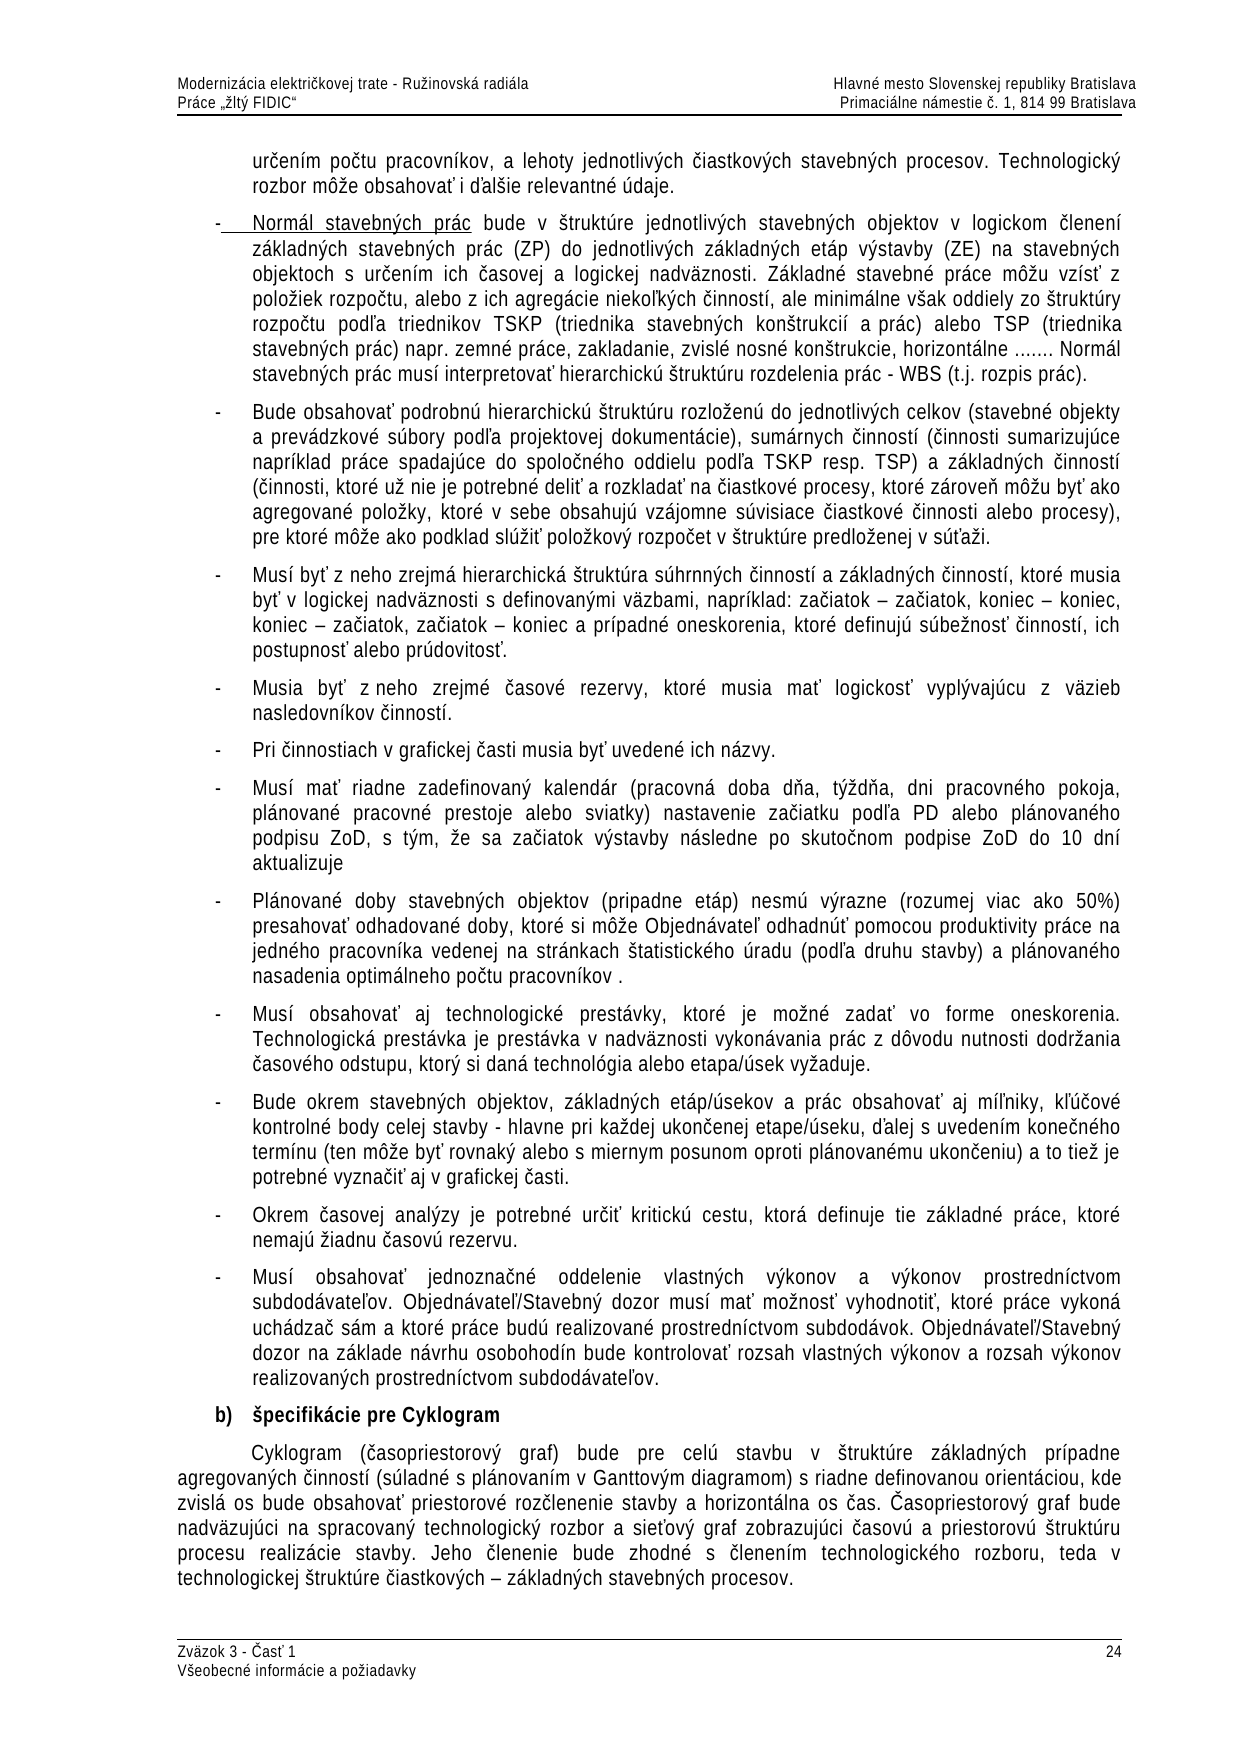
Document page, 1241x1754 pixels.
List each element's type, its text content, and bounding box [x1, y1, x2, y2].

list Musí mať riadne zadefinovaný kalendár (pracovná doba dňa, týždňa, dni pracovného pokoja, plánované pracovné prestoje alebo sviatky) nastavenie začiatku podľa PD alebo plánovaného podpisu ZoD, s tým, že sa začiatok výstavby následne po skutočnom podpise ZoD do 10 dní aktualizuje [215, 775, 1122, 875]
list špecifikácie pre Cyklogram [215, 1402, 1122, 1427]
text Cyklogram (časopriestorový graf) bude pre celú stavbu v štruktúre základných prípadne agregovaných činností (súladné s plánovaním v Ganttovým diagramom) s riadne definovanou orientáciou, kde zvislá os bude obsahovať priestorové rozčlenenie stavby a horizontálna os čas. Časopriestorový graf bude nadväzujúci na spracovaný technologický rozbor a sieťový graf zobrazujúci časovú a priestorovú štruktúru procesu realizácie stavby. Jeho členenie bude zhodné s členením technologického rozboru, teda v technologickej štruktúre čiastkových – základných stavebných procesov. [177, 1440, 1122, 1590]
list Musí obsahovať jednoznačné oddelenie vlastných výkonov a výkonov prostredníctvom subdodávateľov. Objednávateľ/Stavebný dozor musí mať možnosť vyhodnotiť, ktoré práce vykoná uchádzač sám a ktoré práce budú realizované prostredníctvom subdodávok. Objednávateľ/Stavebný dozor na základe návrhu osobohodín bude kontrolovať rozsah vlastných výkonov a rozsah výkonov realizovaných prostredníctvom subdodávateľov. [215, 1264, 1122, 1390]
list Bude obsahovať podrobnú hierarchickú štruktúru rozloženú do jednotlivých celkov (stavebné objekty a prevádzkové súbory podľa projektovej dokumentácie), sumárnych činností (činnosti sumarizujúce napríklad práce spadajúce do spoločného oddielu podľa TSKP resp. TSP) a základných činností (činnosti, ktoré už nie je potrebné deliť a rozkladať na čiastkové procesy, ktoré zároveň môžu byť ako agregované položky, ktoré v sebe obsahujú vzájomne súvisiace čiastkové činnosti alebo procesy), pre ktoré môže ako podklad slúžiť položkový rozpočet v štruktúre predloženej v súťaži. [215, 398, 1122, 549]
list Bude okrem stavebných objektov, základných etáp/úsekov a prác obsahovať aj míľniky, kľúčové kontrolné body celej stavby - hlavne pri každej ukončenej etape/úseku, ďalej s uvedením konečného termínu (ten môže byť rovnaký alebo s miernym posunom oproti plánovanému ukončeniu) a to tiež je potrebné vyznačiť aj v grafickej časti. [215, 1088, 1122, 1189]
list Okrem časovej analýzy je potrebné určiť kritickú cestu, ktorá definuje tie základné práce, ktoré nemajú žiadnu časovú rezervu. [215, 1201, 1122, 1252]
list Musí byť z neho zrejmá hierarchická štruktúra súhrnných činností a základných činností, ktoré musia byť v logickej nadväznosti s definovanými väzbami, napríklad: začiatok – začiatok, koniec – koniec, koniec – začiatok, začiatok – koniec a prípadné oneskorenia, ktoré definujú súbežnosť činností, ich postupnosť alebo prúdovitosť. [215, 562, 1122, 662]
list Pri činnostiach v grafickej časti musia byť uvedené ich názvy. [215, 737, 1122, 762]
list Musí obsahovať aj technologické prestávky, ktoré je možné zadať vo forme oneskorenia. Technologická prestávka je prestávka v nadväznosti vykonávania prác z dôvodu nutnosti dodržania časového odstupu, ktorý si daná technológia alebo etapa/úsek vyžaduje. [215, 1001, 1122, 1076]
list Plánované doby stavebných objektov (pripadne etáp) nesmú výrazne (rozumej viac ako 50%) presahovať odhadované doby, ktoré si môže Objednávateľ odhadnúť pomocou produktivity práce na jedného pracovníka vedenej na stránkach štatistického úradu (podľa druhu stavby) a plánovaného nasadenia optimálneho počtu pracovníkov . [215, 888, 1122, 988]
list Musia byť z neho zrejmé časové rezervy, ktoré musia mať logickosť vyplývajúcu z väzieb nasledovníkov činností. [215, 674, 1122, 725]
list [215, 148, 1122, 198]
list Normál stavebných prác bude v štruktúre jednotlivých stavebných objektov v logickom členení základných stavebných prác (ZP) do jednotlivých základných etáp výstavby (ZE) na stavebných objektoch s určením ich časovej a logickej nadväznosti. Základné stavebné práce môžu vzísť z položiek rozpočtu, alebo z ich agregácie niekoľkých činností, ale minimálne však oddiely zo štruktúry rozpočtu podľa triednikov TSKP (triednika stavebných konštrukcií a prác) alebo TSP (triednika stavebných prác) napr. zemné práce, zakladanie, zvislé nosné konštrukcie, horizontálne ....... Normál stavebných prác musí interpretovať hierarchickú štruktúru rozdelenia prác - WBS (t.j. rozpis prác). [215, 210, 1122, 386]
